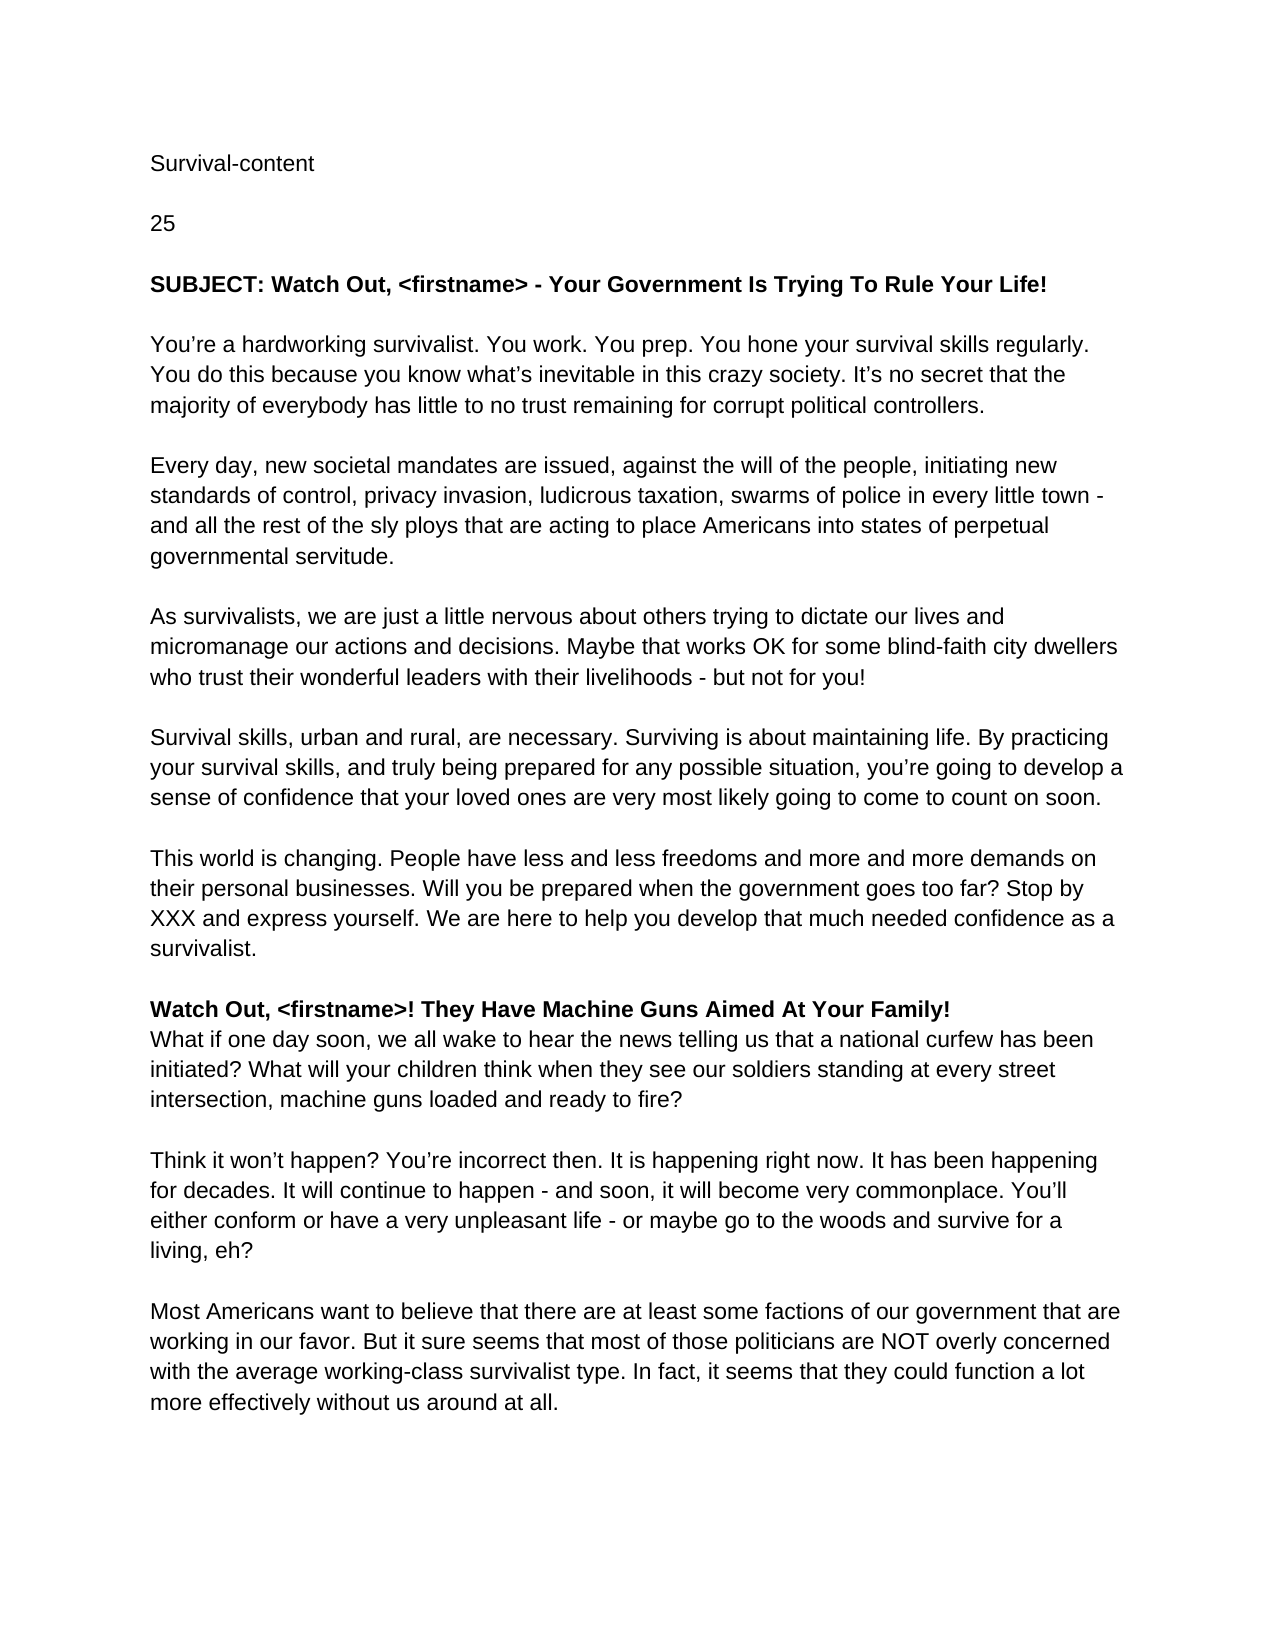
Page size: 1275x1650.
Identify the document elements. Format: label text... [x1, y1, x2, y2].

text Survival-content [150, 150, 1125, 176]
text Every day, new societal mandates are issued, against the will of the people, initiating new standards of control, privacy invasion, ludicrous taxation, swarms of police in every little town - and all the rest of the sly ploys that are acting to place Americans into states of perpetual governmental servitude. [150, 452, 1125, 569]
text Survival skills, urban and rural, are necessary. Surviving is about maintaining life. By practicing your survival skills, and truly being prepared for any possible situation, you’re going to develop a sense of confidence that your loved ones are very most likely going to come to count on soon. [150, 724, 1125, 811]
text You’re a hardworking survivalist. You work. You prep. You hone your survival skills regularly. You do this because you know what’s inevitable in this crazy society. It’s no secret that the majority of everybody has little to no trust remaining for corrupt political controllers. [150, 331, 1125, 418]
text Watch Out, <firstname>! They Have Machine Guns Aimed At Your Family! [150, 996, 1125, 1022]
text 25 [150, 210, 1125, 237]
text What if one day soon, we all wake to hear the news telling us that a national curfew has been initiated? What will your children think when they see our soldiers standing at every street intersection, machine guns loaded and ready to fire? [150, 1026, 1125, 1113]
text Think it won’t happen? You’re incorrect then. It is happening right now. It has been happening for decades. It will continue to happen - and soon, it will become very commonplace. You’ll either conform or have a very unpleasant life - or maybe go to the woods and survive for a living, eh? [150, 1147, 1125, 1264]
text Most Americans want to believe that there are at least some factions of our government that are working in our favor. But it sure seems that most of those politicians are NOT overly concerned with the average working-class survivalist type. In fact, it seems that they could function a lot more effectively without us around at all. [150, 1298, 1125, 1415]
text As survivalists, we are just a little nervous about others trying to dictate our lives and micromanage our actions and decisions. Maybe that works OK for some blind-faith city dwellers who trust their wonderful leaders with their livelihoods - but not for you! [150, 603, 1125, 690]
text This world is changing. People have less and less freedoms and more and more demands on their personal businesses. Will you be prepared when the government goes too far? Stop by XXX and express yourself. We are here to help you develop that much needed confidence as a survivalist. [150, 845, 1125, 962]
text SUBJECT: Watch Out, <firstname> - Your Government Is Trying To Rule Your Life! [150, 271, 1125, 297]
